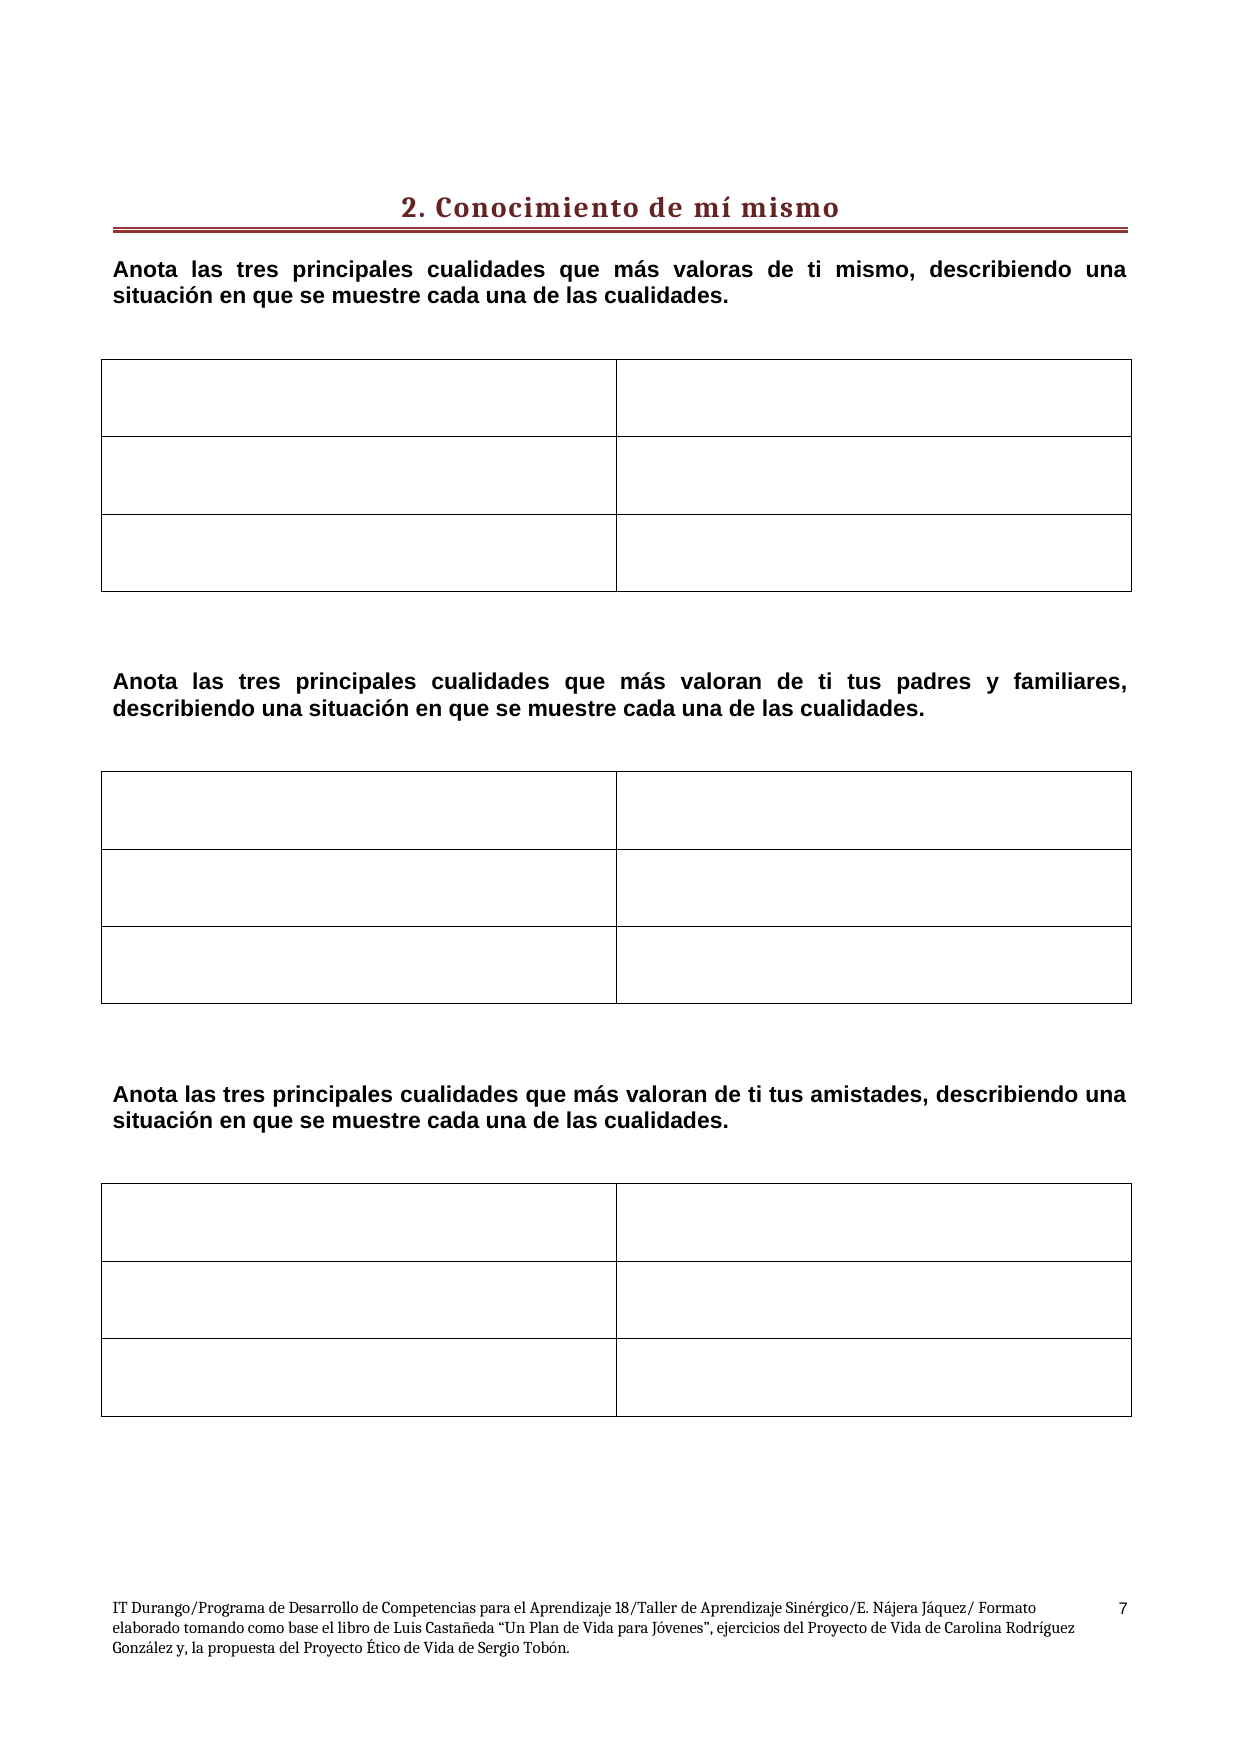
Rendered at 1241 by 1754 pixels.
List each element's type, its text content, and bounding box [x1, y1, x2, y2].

table_cell [102, 927, 616, 1003]
table_cell [617, 927, 1131, 1003]
table_header [617, 360, 1131, 436]
subtitle 2. Conocimiento de mí mismo [112, 192, 1128, 233]
table_cell [102, 1262, 616, 1338]
table_cell [617, 850, 1131, 926]
table_header [617, 1184, 1131, 1261]
text Anota las tres principales cualidades que más valoras de ti mismo, describiendo una situación en que se muestre cada una de las cualidades. [112, 256, 1128, 309]
table_header [102, 772, 616, 848]
table_cell [102, 1339, 616, 1416]
table_cell [617, 1262, 1131, 1338]
table_header [102, 360, 616, 436]
table_cell [617, 1339, 1131, 1416]
text Anota las tres principales cualidades que más valoran de ti tus amistades, describiendo una situación en que se muestre cada una de las cualidades. [112, 1081, 1128, 1133]
table_header [102, 1184, 616, 1261]
text Anota las tres principales cualidades que más valoran de ti tus padres y familiares, describiendo una situación en que se muestre cada una de las cualidades. [112, 668, 1128, 721]
table_cell [617, 515, 1131, 591]
table_cell [617, 437, 1131, 513]
table_cell [102, 437, 616, 513]
table_cell [102, 850, 616, 926]
table_header [617, 772, 1131, 848]
table_cell [102, 515, 616, 591]
